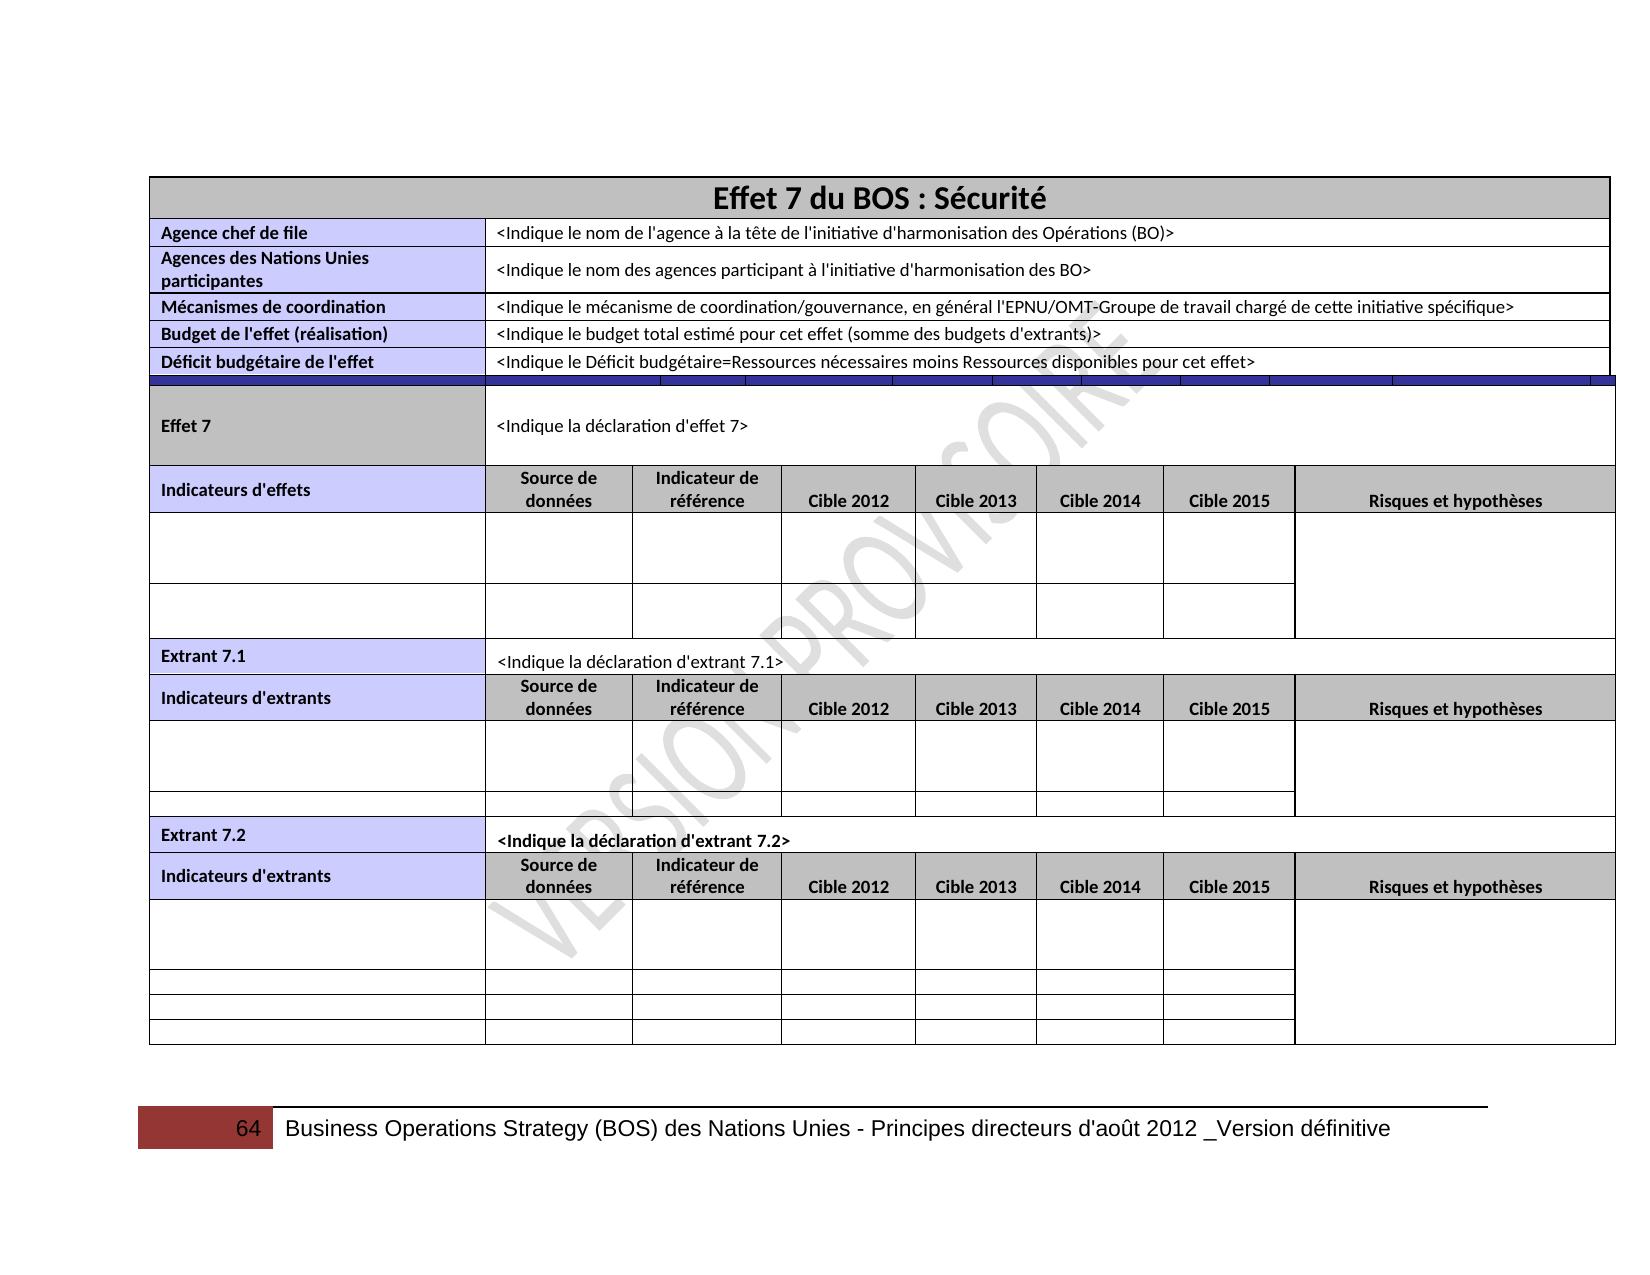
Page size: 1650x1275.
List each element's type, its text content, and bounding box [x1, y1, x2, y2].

table_cell [150, 900, 485, 969]
table_cell [782, 584, 915, 638]
table_cell Cible 2013 [916, 466, 1036, 512]
table_cell [1037, 995, 1163, 1019]
table_cell Cible 2014 [1037, 853, 1163, 899]
table_cell [1037, 1020, 1163, 1044]
table_cell Indicateur de référence [633, 675, 781, 720]
table_cell Source de données [486, 675, 632, 720]
table_cell [486, 1020, 632, 1044]
table_cell [916, 584, 1036, 638]
table_cell <Indique la déclaration d'extrant 7.1> [486, 639, 1615, 673]
table_cell [150, 721, 485, 791]
table_cell [1037, 721, 1163, 791]
table_cell Cible 2015 [1164, 466, 1294, 512]
table_cell [1164, 900, 1294, 969]
table_cell Agences des Nations Unies participantes [150, 247, 485, 292]
table_cell [1164, 721, 1294, 791]
table_cell [1037, 584, 1163, 638]
table_cell [633, 721, 781, 791]
table_cell [661, 376, 745, 385]
table_cell [1296, 900, 1615, 1044]
table_cell [486, 995, 632, 1019]
table_cell [486, 376, 660, 385]
table_cell [782, 900, 915, 969]
table_cell Agence chef de file [150, 219, 485, 246]
table_cell [1164, 513, 1294, 583]
table_cell Cible 2014 [1037, 466, 1163, 512]
table_cell [916, 792, 1036, 816]
table_cell Indicateurs d'extrants [150, 853, 485, 899]
table_cell [486, 513, 632, 583]
table_cell Cible 2012 [782, 853, 915, 899]
table_cell [486, 900, 632, 969]
table_cell Budget de l'effet (réalisation) [150, 321, 485, 347]
table_cell [1164, 1020, 1294, 1044]
table_cell Cible 2015 [1164, 853, 1294, 899]
table_cell <Indique le mécanisme de coordination/gouvernance, en général l'EPNU/OMT-Groupe de travail chargé de cette initiative spécifique> [486, 294, 1609, 320]
table_cell [1591, 376, 1615, 385]
table_cell Cible 2012 [782, 675, 915, 720]
table_cell [150, 970, 485, 994]
table_cell [150, 584, 485, 638]
table_cell [1164, 995, 1294, 1019]
table_cell [782, 995, 915, 1019]
table_cell Extrant 7.2 [150, 817, 485, 852]
table_cell Cible 2015 [1164, 675, 1294, 720]
table_cell [486, 970, 632, 994]
table_cell [1393, 376, 1590, 385]
table_cell <Indique la déclaration d'effet 7> [486, 386, 1615, 465]
table_cell Source de données [486, 853, 632, 899]
table_cell <Indique la déclaration d'extrant 7.2> [486, 817, 1615, 852]
table_cell [633, 584, 781, 638]
table_cell [782, 513, 915, 583]
table_cell [1181, 376, 1269, 385]
table_cell [486, 584, 632, 638]
table_cell [1296, 513, 1615, 638]
table_cell [1037, 970, 1163, 994]
table_cell <Indique le nom des agences participant à l'initiative d'harmonisation des BO> [486, 247, 1609, 292]
table_cell [150, 1020, 485, 1044]
table_cell Cible 2013 [916, 853, 1036, 899]
table_cell [916, 970, 1036, 994]
table_cell [782, 970, 915, 994]
table_cell [633, 995, 781, 1019]
table_cell Indicateurs d'extrants [150, 675, 485, 720]
table_cell [1037, 513, 1163, 583]
table_cell [633, 513, 781, 583]
table_cell [1164, 792, 1294, 816]
table_cell Risques et hypothèses [1296, 675, 1615, 720]
table_cell [782, 792, 915, 816]
table_cell [486, 721, 632, 791]
table_cell [782, 721, 915, 791]
table_cell [633, 970, 781, 994]
table_cell Cible 2012 [782, 466, 915, 512]
table_cell [746, 376, 892, 385]
table_cell [486, 792, 632, 816]
table_cell [1296, 721, 1615, 816]
table_cell [1164, 584, 1294, 638]
table_cell Indicateur de référence [633, 853, 781, 899]
table_cell [993, 376, 1081, 385]
table_cell [916, 721, 1036, 791]
table_cell Cible 2014 [1037, 675, 1163, 720]
table_cell [916, 900, 1036, 969]
table_cell [150, 376, 485, 385]
table_cell [893, 376, 992, 385]
table_cell Effet 7 [150, 386, 485, 465]
table_cell [916, 1020, 1036, 1044]
table_cell [633, 792, 781, 816]
table_header Effet 7 du BOS : Sécurité [150, 178, 1609, 218]
table_cell Indicateurs d'effets [150, 466, 485, 512]
table_cell Source de données [486, 466, 632, 512]
table_cell Extrant 7.1 [150, 639, 485, 673]
table_cell Risques et hypothèses [1296, 466, 1615, 512]
table_cell [150, 513, 485, 583]
table_cell <Indique le Déficit budgétaire=Ressources nécessaires moins Ressources disponibles pour cet effet> [486, 348, 1609, 374]
table_cell Déficit budgétaire de l'effet [150, 348, 485, 374]
table_cell [633, 900, 781, 969]
table_cell <Indique le nom de l'agence à la tête de l'initiative d'harmonisation des Opérations (BO)> [486, 219, 1609, 246]
table_cell [1037, 792, 1163, 816]
table_cell [1082, 376, 1180, 385]
table_cell [150, 792, 485, 816]
table_cell [916, 513, 1036, 583]
table_cell [633, 1020, 781, 1044]
table_cell [1164, 970, 1294, 994]
table_cell [150, 995, 485, 1019]
table_cell [1037, 900, 1163, 969]
table_cell <Indique le budget total estimé pour cet effet (somme des budgets d'extrants)> [486, 321, 1609, 347]
table_cell Risques et hypothèses [1296, 853, 1615, 899]
table_cell Mécanismes de coordination [150, 294, 485, 320]
table_cell [916, 995, 1036, 1019]
table_cell [1270, 376, 1392, 385]
table_cell [782, 1020, 915, 1044]
table_cell Cible 2013 [916, 675, 1036, 720]
table_cell Indicateur de référence [633, 466, 781, 512]
